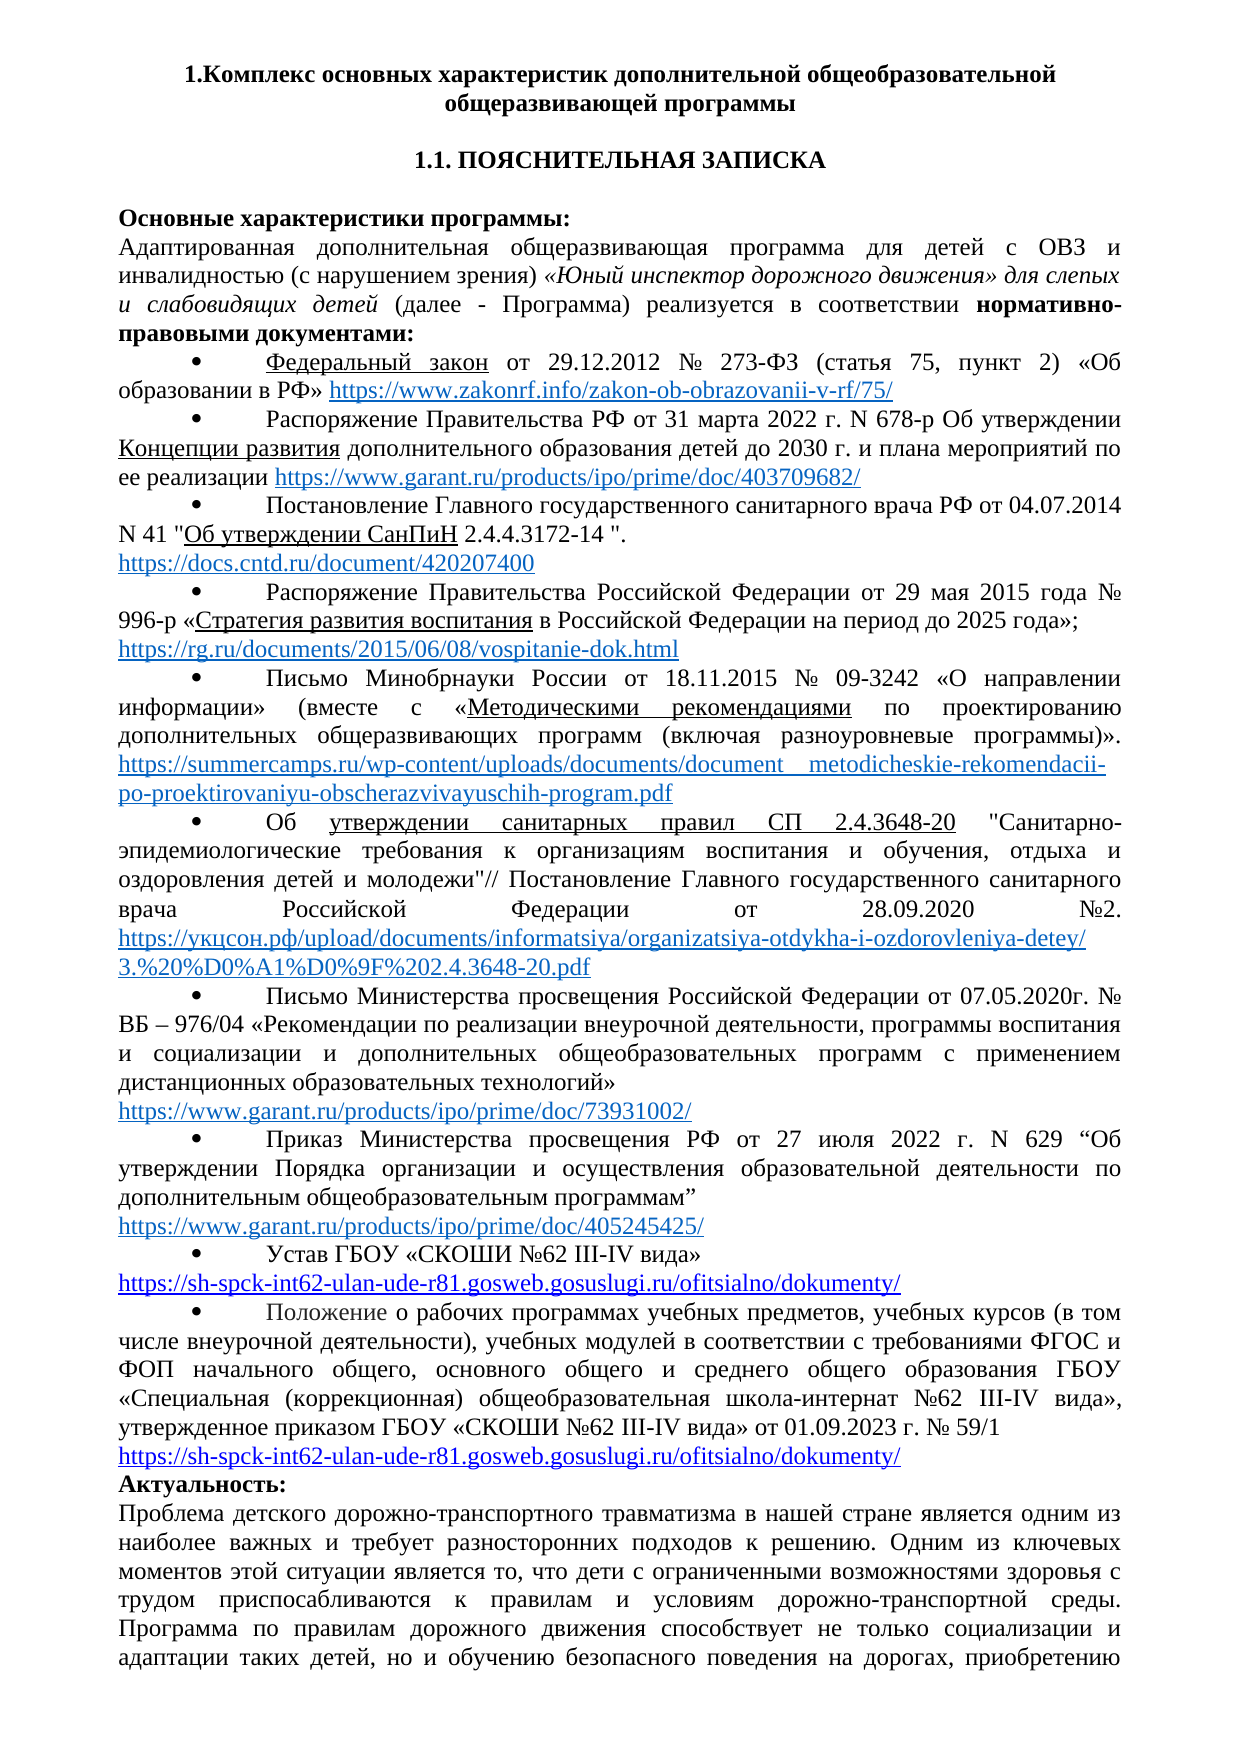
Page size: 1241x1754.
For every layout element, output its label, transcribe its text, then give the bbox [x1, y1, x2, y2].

list Федеральный закон от 29.12.2012 № 273-ФЗ (статья 75, пункт 2) «Об образовании в РФ» https://www.zakonrf.info/zakon-ob-obrazovanii-v-rf/75/ [118, 347, 1122, 404]
text https://www.garant.ru/products/ipo/prime/doc/405245425/ [118, 1211, 1122, 1239]
text https://sh-spck-int62-ulan-ude-r81.gosweb.gosuslugi.ru/ofitsialno/dokumenty/ [118, 1441, 1122, 1469]
list Постановление Главного государственного санитарного врача РФ от 04.07.2014 N 41 "Об утверждении СанПиН 2.4.4.3172-14 ". [118, 490, 1122, 548]
text 1.Комплекс основных характеристик дополнительной общеобразовательной общеразвивающей программы [118, 59, 1122, 117]
text https://www.garant.ru/products/ipo/prime/doc/73931002/ [118, 1096, 1122, 1124]
text Адаптированная дополнительная общеразвивающая программа для детей с ОВЗ и инвалидностью (с нарушением зрения) «Юный инспектор дорожного движения» для слепых и слабовидящих детей (далее - Программа) реализуется в соответствии нормативно-правовыми документами: [118, 232, 1122, 347]
text https://rg.ru/documents/2015/06/08/vospitanie-dok.html [118, 634, 1122, 663]
list Приказ Министерства просвещения РФ от 27 июля 2022 г. N 629 “Об утверждении Порядка организации и осуществления образовательной деятельности по дополнительным общеобразовательным программам” [118, 1124, 1122, 1211]
list Об утверждении санитарных правил СП 2.4.3648-20 "Санитарно-эпидемиологические требования к организациям воспитания и обучения, отдыха и оздоровления детей и молодежи"// Постановление Главного государственного санитарного врача Российской Федерации от 28.09.2020 №2. https://укцсон.рф/upload/documents/informatsiya/organizatsiya-otdykha-i-ozdorovleniya-detey/3.%20%D0%A1%D0%9F%202.4.3648-20.pdf [118, 807, 1122, 981]
list Устав ГБОУ «СКОШИ №62 III-IV вида» [118, 1239, 1122, 1268]
list Положение о рабочих программах учебных предметов, учебных курсов (в том числе внеурочной деятельности), учебных модулей в соответствии с требованиями ФГОС и ФОП начального общего, основного общего и среднего общего образования ГБОУ «Специальная (коррекционная) общеобразовательная школа-интернат №62 III-IV вида», утвержденное приказом ГБОУ «СКОШИ №62 III-IV вида» от 01.09.2023 г. № 59/1 [118, 1297, 1122, 1441]
text https://sh-spck-int62-ulan-ude-r81.gosweb.gosuslugi.ru/ofitsialno/dokumenty/ [118, 1268, 1122, 1297]
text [118, 1498, 1122, 1671]
list Распоряжение Правительства РФ от 31 марта 2022 г. N 678-р Об утверждении Концепции развития дополнительного образования детей до 2030 г. и плана мероприятий по ее реализации https://www.garant.ru/products/ipo/prime/doc/403709682/ [118, 404, 1122, 490]
text Актуальность: [118, 1469, 1122, 1498]
list Распоряжение Правительства Российской Федерации от 29 мая 2015 года № 996-р «Стратегия развития воспитания в Российской Федерации на период до 2025 года»; [118, 577, 1122, 634]
text https://docs.cntd.ru/document/420207400 [118, 548, 1122, 577]
text 1.1. ПОЯСНИТЕЛЬНАЯ ЗАПИСКА [118, 145, 1122, 174]
text Основные характеристики программы: [118, 203, 1122, 232]
list Письмо Министерства просвещения Российской Федерации от 07.05.2020г. № ВБ – 976/04 «Рекомендации по реализации внеурочной деятельности, программы воспитания и социализации и дополнительных общеобразовательных программ с применением дистанционных образовательных технологий» [118, 981, 1122, 1096]
list Письмо Минобрнауки России от 18.11.2015 № 09-3242 «О направлении информации» (вместе с «Методическими рекомендациями по проектированию дополнительных общеразвивающих программ (включая разноуровневые программы)». https://summercamps.ru/wp-content/uploads/documents/document__metodicheskie-rekomendacii-po-proektirovaniyu-obscherazvivayuschih-program.pdf [118, 663, 1122, 807]
